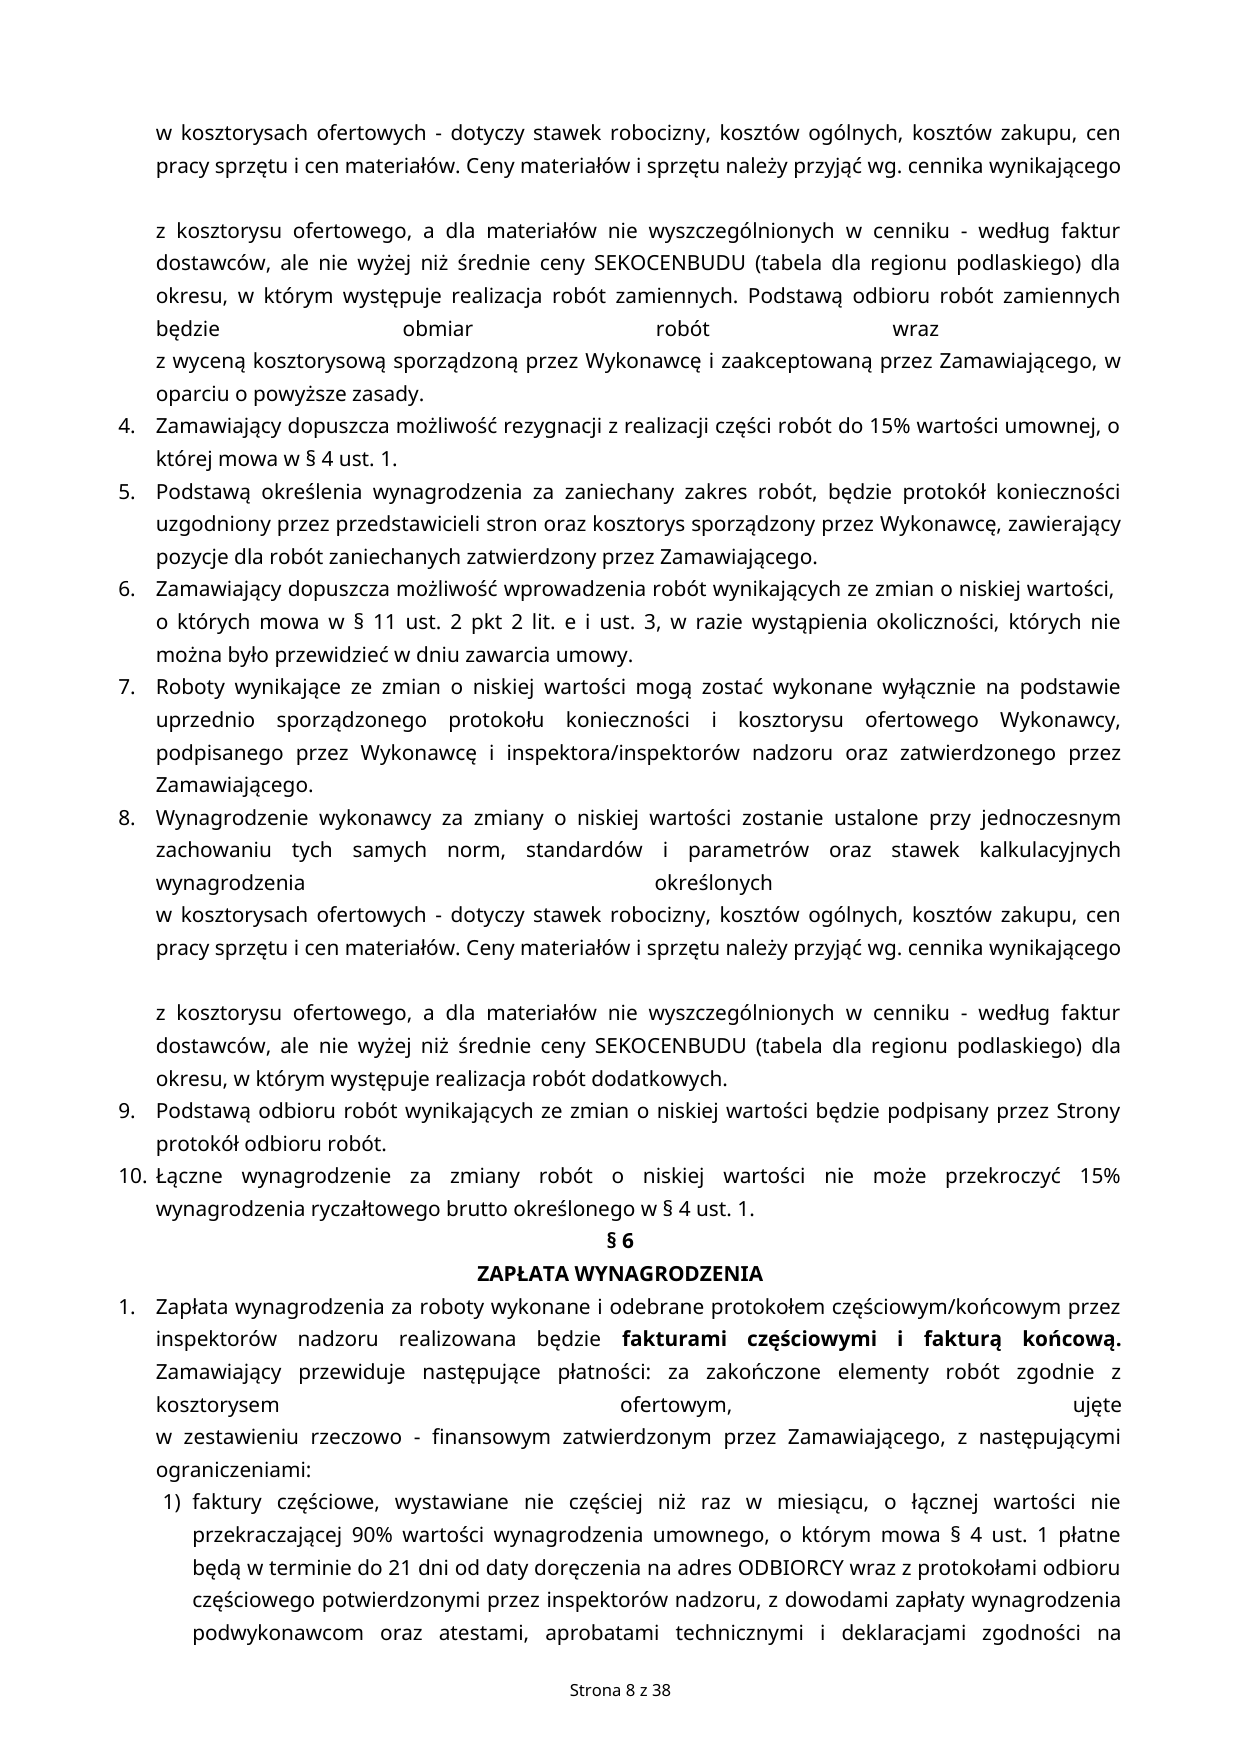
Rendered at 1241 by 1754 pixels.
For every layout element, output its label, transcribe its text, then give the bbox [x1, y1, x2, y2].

list Roboty wynikające ze zmian o niskiej wartości mogą zostać wykonane wyłącznie na podstawie uprzednio sporządzonego protokołu konieczności i kosztorysu ofertowego Wykonawcy, podpisanego przez Wykonawcę i inspektora/inspektorów nadzoru oraz zatwierdzonego przez Zamawiającego. [118, 672, 1122, 799]
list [162, 1487, 1122, 1646]
list Wynagrodzenie wykonawcy za zmiany o niskiej wartości zostanie ustalone przy jednoczesnym zachowaniu tych samych norm, standardów i parametrów oraz stawek kalkulacyjnych wynagrodzenia określonych w kosztorysach ofertowych - dotyczy stawek robocizny, kosztów ogólnych, kosztów zakupu, cen pracy sprzętu i cen materiałów. Ceny materiałów i sprzętu należy przyjąć wg. cennika wynikającego z kosztorysu ofertowego, a dla materiałów nie wyszczególnionych w cenniku - według faktur dostawców, ale nie wyżej niż średnie ceny SEKOCENBUDU (tabela dla regionu podlaskiego) dla okresu, w którym występuje realizacja robót dodatkowych. [118, 803, 1122, 1092]
list Podstawą odbioru robót wynikających ze zmian o niskiej wartości będzie podpisany przez Strony protokół odbioru robót. [118, 1096, 1122, 1157]
list Podstawą określenia wynagrodzenia za zaniechany zakres robót, będzie protokół konieczności uzgodniony przez przedstawicieli stron oraz kosztorys sporządzony przez Wykonawcę, zawierający pozycje dla robót zaniechanych zatwierdzony przez Zamawiającego. [118, 477, 1122, 570]
text ZAPŁATA WYNAGRODZENIA [118, 1259, 1122, 1288]
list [118, 118, 1122, 407]
list Zamawiający dopuszcza możliwość wprowadzenia robót wynikających ze zmian o niskiej wartości, o których mowa w § 11 ust. 2 pkt 2 lit. e i ust. 3, w razie wystąpienia okoliczności, których nie można było przewidzieć w dniu zawarcia umowy. [118, 574, 1122, 668]
list Zapłata wynagrodzenia za roboty wykonane i odebrane protokołem częściowym/końcowym przez inspektorów nadzoru realizowana będzie fakturami częściowymi i fakturą końcową. Zamawiający przewiduje następujące płatności: za zakończone elementy robót zgodnie z kosztorysem ofertowym, ujęte w zestawieniu rzeczowo - finansowym zatwierdzonym przez Zamawiającego, z następującymi ograniczeniami: [118, 1292, 1122, 1483]
list Łączne wynagrodzenie za zmiany robót o niskiej wartości nie może przekroczyć 15% wynagrodzenia ryczałtowego brutto określonego w § 4 ust. 1. [118, 1161, 1122, 1222]
text § 6 [118, 1227, 1122, 1255]
list Zamawiający dopuszcza możliwość rezygnacji z realizacji części robót do 15% wartości umownej, o której mowa w § 4 ust. 1. [118, 412, 1122, 473]
